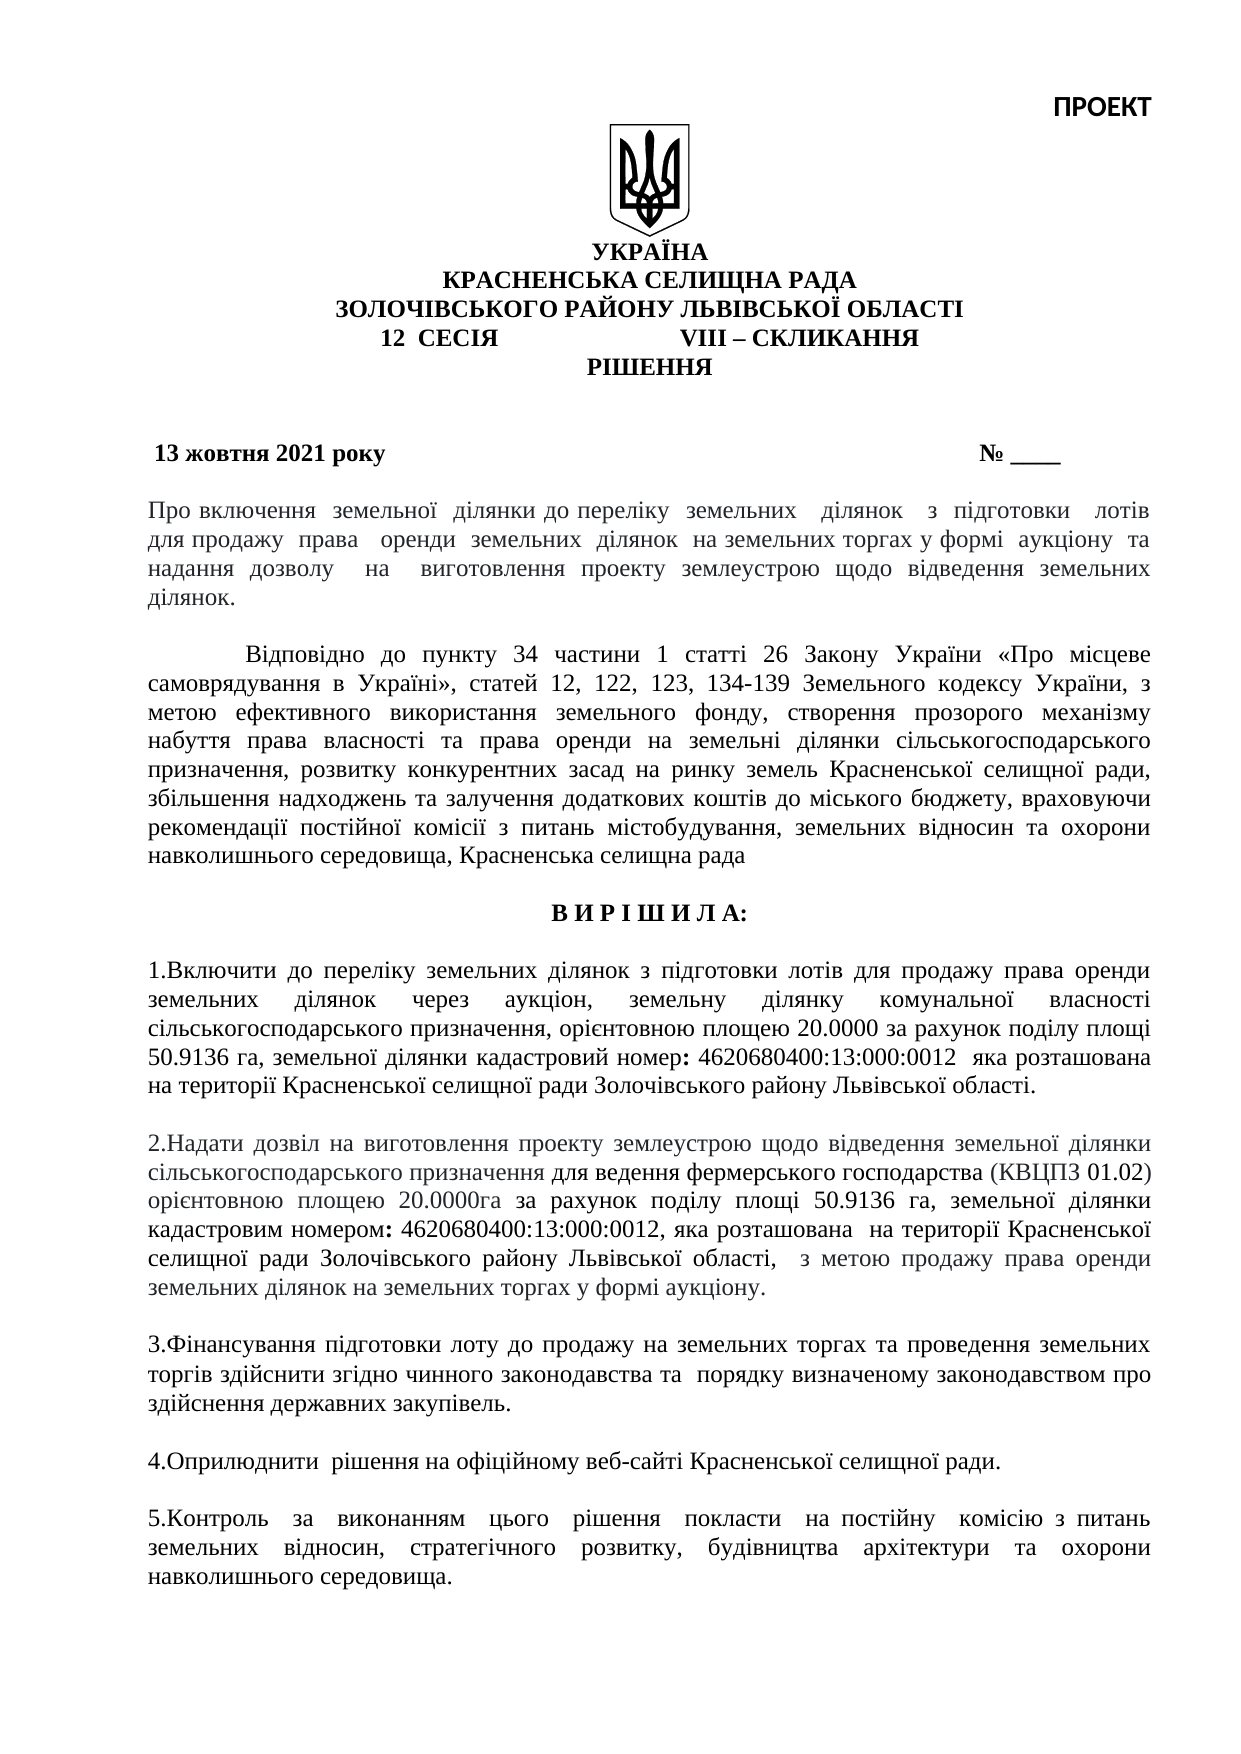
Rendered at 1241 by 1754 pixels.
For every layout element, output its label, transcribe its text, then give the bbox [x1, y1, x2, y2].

text Відповідно до пункту 34 частини 1 статті 26 Закону України «Про місцеве самоврядування в Україні», статей 12, 122, 123, 134-139 Земельного кодексу України, з метою ефективного використання земельного фонду, створення прозорого механізму набуття права власності та права оренди на земельні ділянки сільськогосподарського призначення, розвитку конкурентних засад на ринку земель Красненської селищної ради, збільшення надходжень та залучення додаткових коштів до міського бюджету, враховуючи рекомендації постійної комісії з питань містобудування, земельних відносин та охорони навколишнього середовища, Красненська селищна рада [148, 639, 1152, 869]
text УКРАЇНА [148, 237, 1152, 265]
text В И Р І Ш И Л А: [148, 898, 1152, 927]
text ПРОЕКТ [148, 88, 1152, 124]
text 12 СЕСІЯ VIII – СКЛИКАННЯ [148, 323, 1152, 352]
text 4.Оприлюднити рішення на офіційному веб-сайті Красненської селищної ради. [148, 1446, 1152, 1475]
text 2.Надати дозвіл на виготовлення проекту землеустрою щодо відведення земельної ділянки сільськогосподарського призначення для ведення фермерського господарства (КВЦПЗ 01.02) орієнтовною площею 20.0000га за рахунок поділу площі 50.9136 га, земельної ділянки кадастровим номером: 4620680400:13:000:0012, яка розташована на території Красненської селищної ради Золочівського району Львівської області, з метою продажу права оренди земельних ділянок на земельних торгах у формі аукціону. [148, 1128, 1152, 1300]
text РІШЕННЯ [148, 352, 1152, 380]
text 1.Включити до переліку земельних ділянок з підготовки лотів для продажу права оренди земельних ділянок через аукціон, земельну ділянку комунальної власності сільськогосподарського призначення, орієнтовною площею 20.0000 за рахунок поділу площі 50.9136 га, земельної ділянки кадастровий номер: 4620680400:13:000:0012 яка розташована на території Красненської селищної ради Золочівського району Львівської області. [148, 955, 1152, 1099]
text 3.Фінансування підготовки лоту до продажу на земельних торгах та проведення земельних торгів здійснити згідно чинного законодавства та порядку визначеному законодавством про здійснення державних закупівель. [148, 1329, 1152, 1417]
text ЗОЛОЧІВСЬКОГО РАЙОНУ ЛЬВІВСЬКОЇ ОБЛАСТІ [148, 294, 1152, 323]
text Про включення земельної ділянки до переліку земельних ділянок з підготовки лотів для продажу права оренди земельних ділянок на земельних торгах у формі аукціону та надання дозволу на виготовлення проекту землеустрою щодо відведення земельних ділянок. [148, 495, 1152, 610]
text КРАСНЕНСЬКА СЕЛИЩНА РАДА [148, 265, 1152, 294]
text 13 жовтня 2021 року № ____ [148, 438, 1152, 467]
text 5.Контроль за виконанням цього рішення покласти на постійну комісію з питань земельних відносин, стратегічного розвитку, будівництва архітектури та охорони навколишнього середовища. [148, 1503, 1152, 1590]
